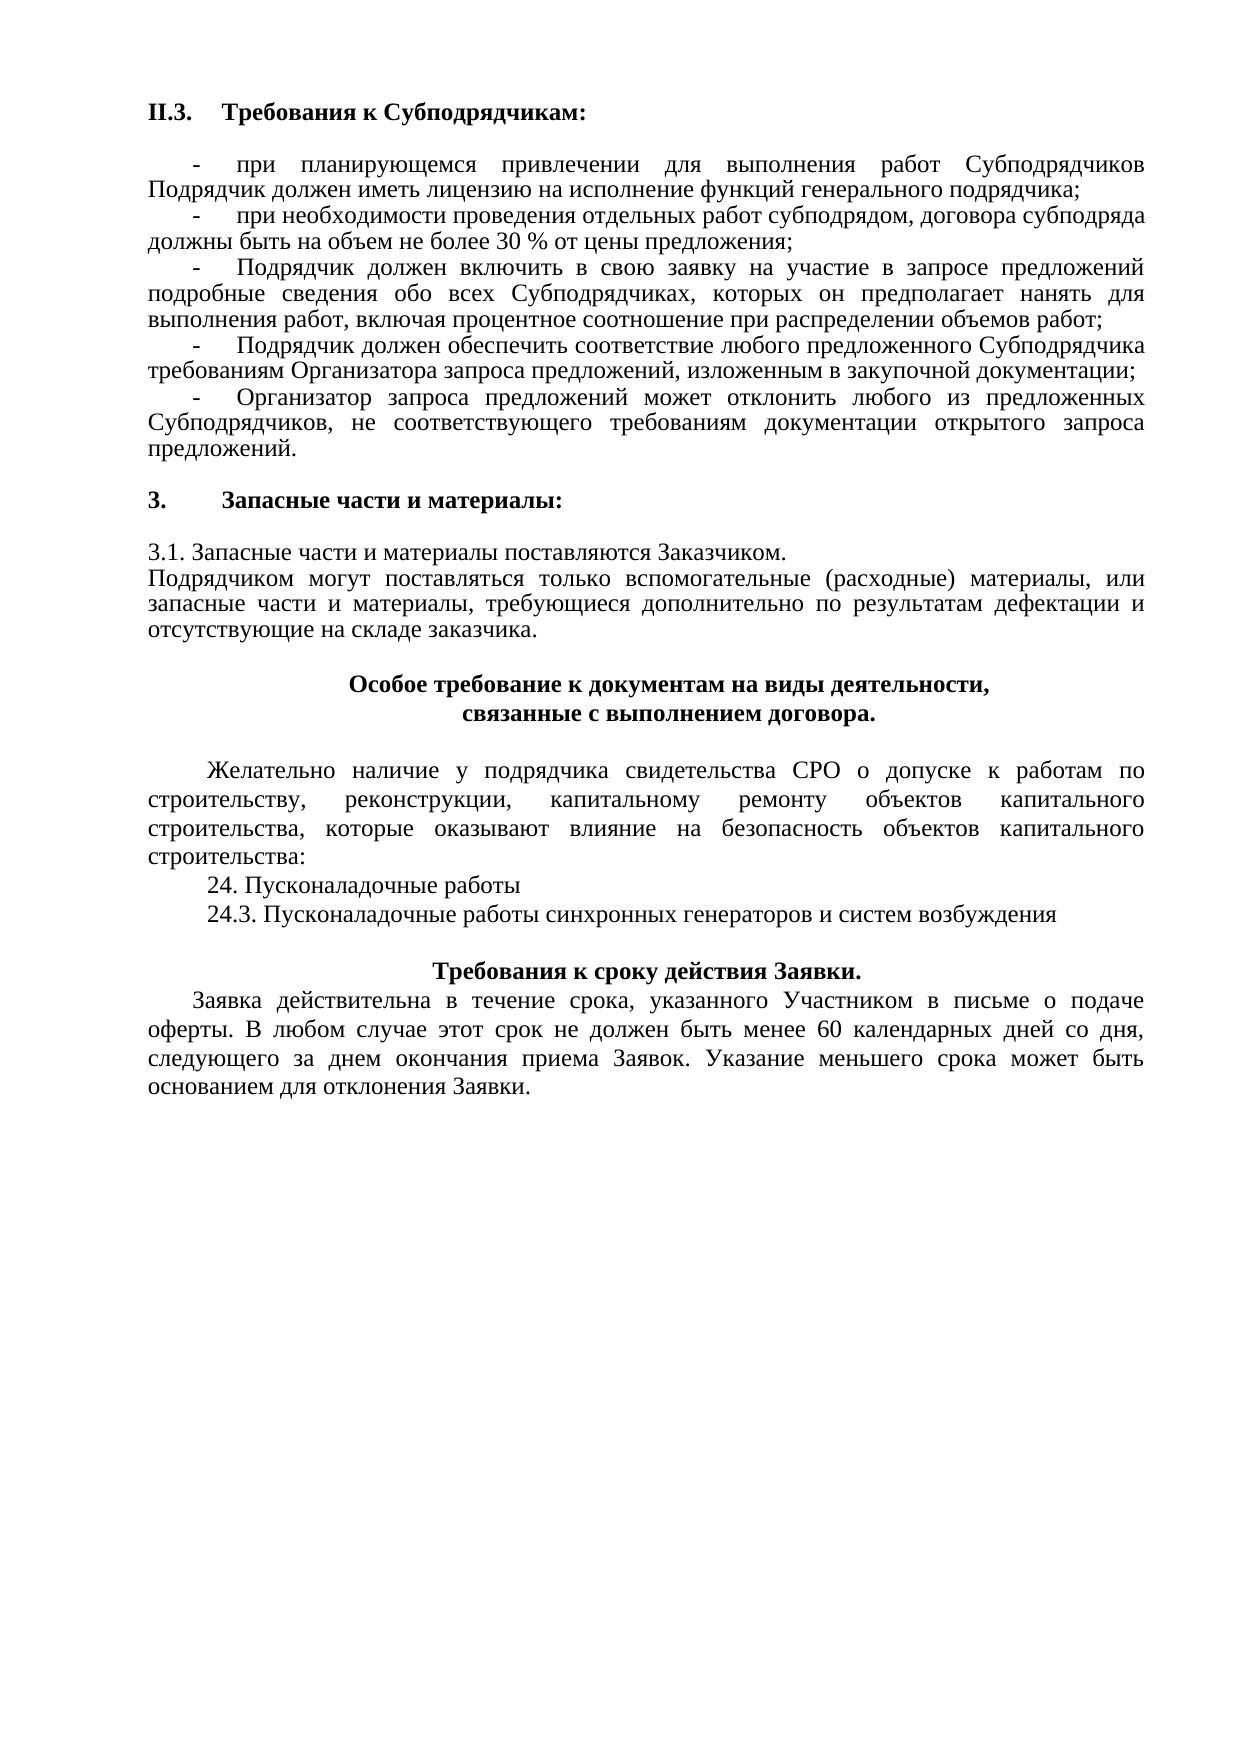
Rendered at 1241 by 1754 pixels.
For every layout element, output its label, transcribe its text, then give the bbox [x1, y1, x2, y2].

list Организатор запроса предложений может отклонить любого из предложенных Субподрядчиков, не соответствующего требованиям документации открытого запроса предложений. [148, 384, 1146, 462]
text Особое требование к документам на виды деятельности, [192, 669, 1146, 698]
list Требования к Субподрядчикам: [148, 100, 1146, 126]
list при необходимости проведения отдельных работ субподрядом, договора субподряда должны быть на объем не более 30 % от цены предложения; [148, 203, 1146, 255]
text связанные с выполнением договора. [192, 698, 1146, 726]
text 3.1. Запасные части и материалы поставляются Заказчиком. [148, 539, 1146, 565]
text Желательно наличие у подрядчика свидетельства СРО о допуске к работам по строительству, реконструкции, капитальному ремонту объектов капитального строительства, которые оказывают влияние на безопасность объектов капитального строительства: [148, 755, 1146, 870]
list Подрядчик должен включить в свою заявку на участие в запросе предложений подробные сведения обо всех Субподрядчиках, которых он предполагает нанять для выполнения работ, включая процентное соотношение при распределении объемов работ; [148, 255, 1146, 333]
text 24. Пусконаладочные работы [148, 870, 1146, 899]
list Запасные части и материалы: [148, 488, 1146, 514]
text 24.3. Пусконаладочные работы синхронных генераторов и систем возбуждения [148, 899, 1146, 928]
text Подрядчиком могут поставляться только вспомогательные (расходные) материалы, или запасные части и материалы, требующиеся дополнительно по результатам дефектации и отсутствующие на складе заказчика. [148, 565, 1146, 643]
list Подрядчик должен обеспечить соответствие любого предложенного Субподрядчика требованиям Организатора запроса предложений, изложенным в закупочной документации; [148, 333, 1146, 384]
text Требования к сроку действия Заявки. [148, 956, 1146, 985]
list при планирующемся привлечении для выполнения работ Субподрядчиков Подрядчик должен иметь лицензию на исполнение функций генерального подрядчика; [148, 151, 1146, 203]
text Заявка действительна в течение срока, указанного Участником в письме о подаче оферты. В любом случае этот срок не должен быть менее 60 календарных дней со дня, следующего за днем окончания приема Заявок. Указание меньшего срока может быть основанием для отклонения Заявки. [148, 985, 1146, 1100]
